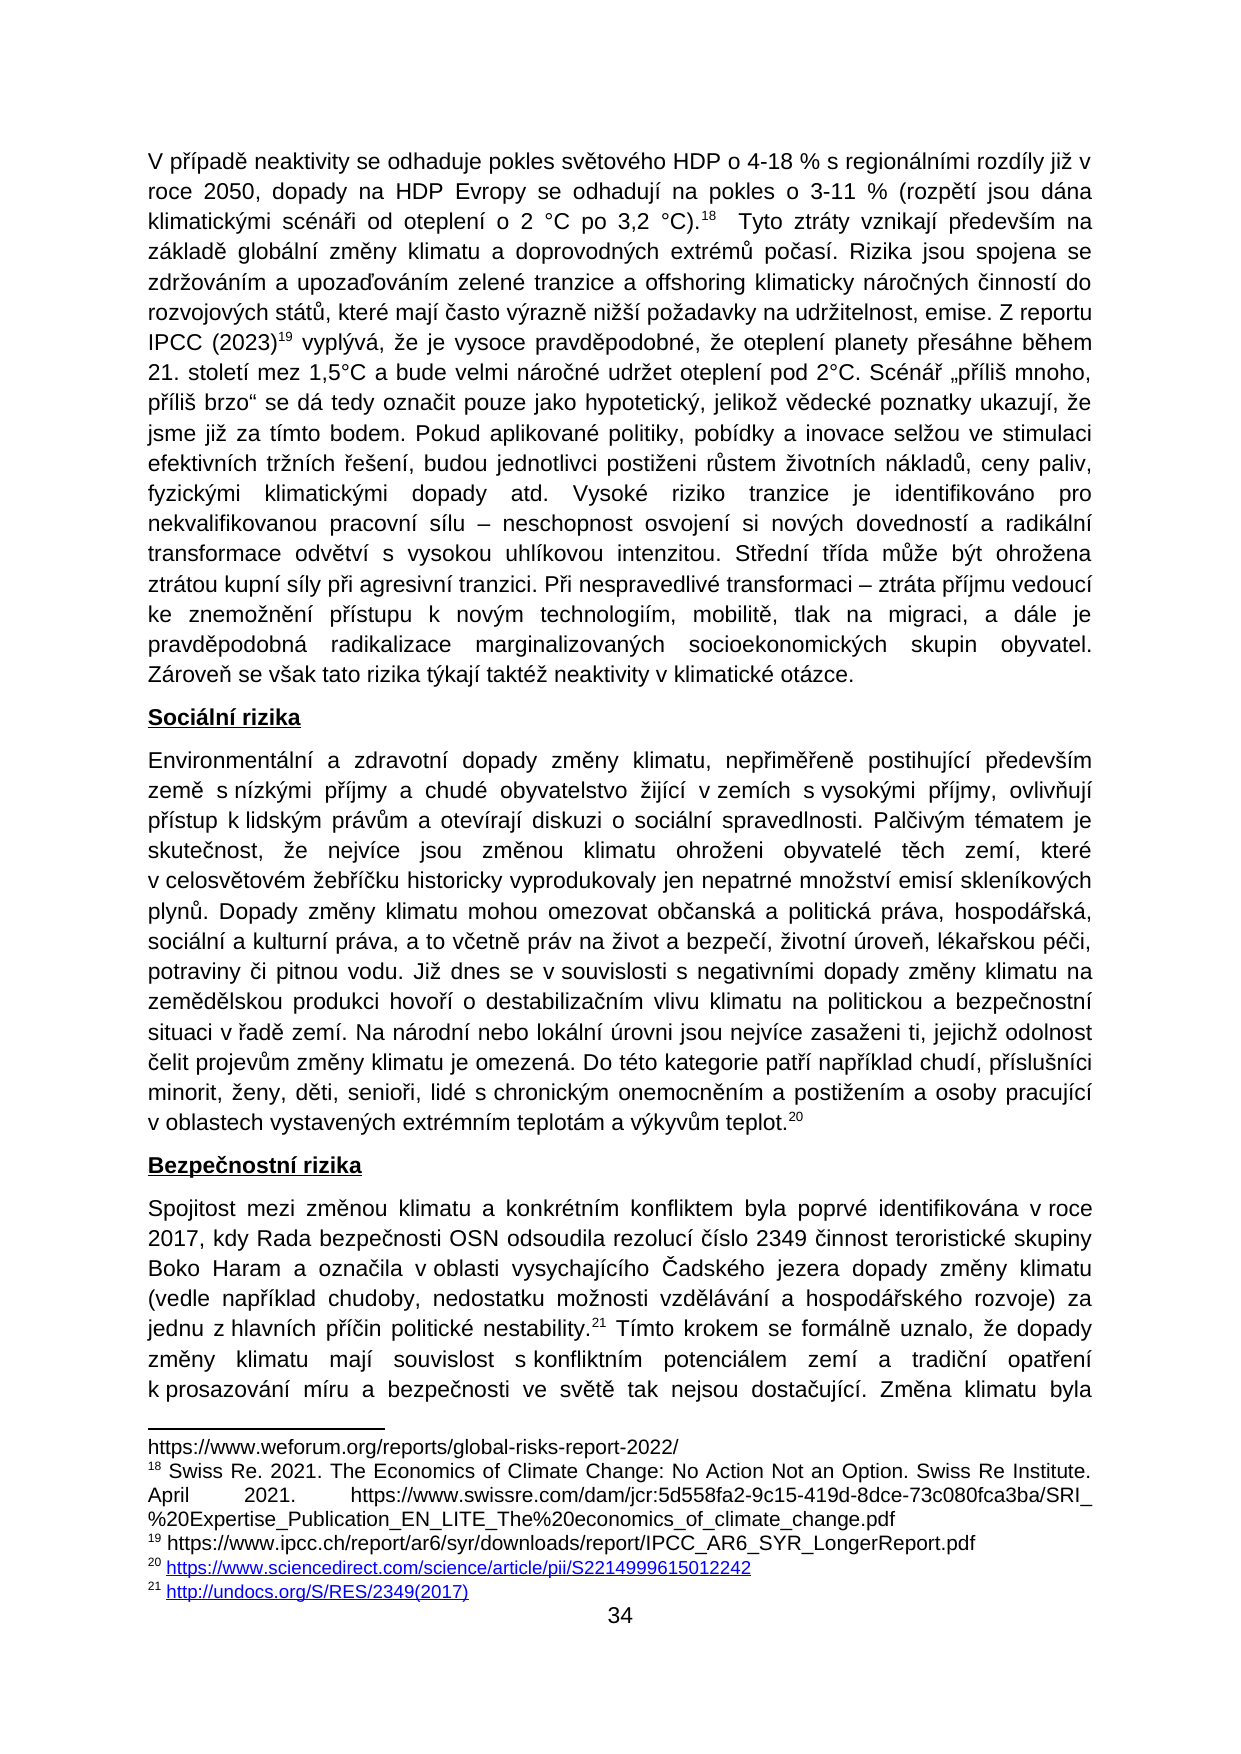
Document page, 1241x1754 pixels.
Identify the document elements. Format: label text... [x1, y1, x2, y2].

text Bezpečnostní rizika [148, 1152, 1093, 1178]
text Environmentální a zdravotní dopady změny klimatu, nepřiměřeně postihující především země s nízkými příjmy a chudé obyvatelstvo žijící v zemích s vysokými příjmy, ovlivňují přístup k lidským právům a otevírají diskuzi o sociální spravedlnosti. Palčivým tématem je skutečnost, že nejvíce jsou změnou klimatu ohroženi obyvatelé těch zemí, které v celosvětovém žebříčku historicky vyprodukovaly jen nepatrné množství emisí skleníkových plynů. Dopady změny klimatu mohou omezovat občanská a politická práva, hospodářská, sociální a kulturní práva, a to včetně práv na život a bezpečí, životní úroveň, lékařskou péči, potraviny či pitnou vodu. Již dnes se v souvislosti s negativními dopady změny klimatu na zemědělskou produkci hovoří o destabilizačním vlivu klimatu na politickou a bezpečnostní situaci v řadě zemí. Na národní nebo lokální úrovni jsou nejvíce zasaženi ti, jejichž odolnost čelit projevům změny klimatu je omezená. Do této kategorie patří například chudí, příslušníci minorit, ženy, děti, senioři, lidé s chronickým onemocněním a postižením a osoby pracující v oblastech vystavených extrémním teplotám a výkyvům teplot. [148, 747, 1093, 1135]
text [148, 1194, 1093, 1402]
text V případě neaktivity se odhaduje pokles světového HDP o 4-18 % s regionálními rozdíly již v roce 2050, dopady na HDP Evropy se odhadují na pokles o 3-11 % (rozpětí jsou dána klimatickými scénáři od oteplení o 2 °C po 3,2 °C). Tyto ztráty vznikají především na základě globální změny klimatu a doprovodných extrémů počasí. Rizika jsou spojena se zdržováním a upozaďováním zelené tranzice a offshoring klimaticky náročných činností do rozvojových států, které mají často výrazně nižší požadavky na udržitelnost, emise. Z reportu IPCC (2023) vyplývá, že je vysoce pravděpodobné, že oteplení planety přesáhne během 21. století mez 1,5°C a bude velmi náročné udržet oteplení pod 2°C. Scénář „příliš mnoho, příliš brzo“ se dá tedy označit pouze jako hypotetický, jelikož vědecké poznatky ukazují, že jsme již za tímto bodem. Pokud aplikované politiky, pobídky a inovace selžou ve stimulaci efektivních tržních řešení, budou jednotlivci postiženi růstem životních nákladů, ceny paliv, fyzickými klimatickými dopady atd. Vysoké riziko tranzice je identifikováno pro nekvalifikovanou pracovní sílu – neschopnost osvojení si nových dovedností a radikální transformace odvětví s vysokou uhlíkovou intenzitou. Střední třída může být ohrožena ztrátou kupní síly při agresivní tranzici. Při nespravedlivé transformaci – ztráta příjmu vedoucí ke znemožnění přístupu k novým technologiím, mobilitě, tlak na migraci, a dále je pravděpodobná radikalizace marginalizovaných socioekonomických skupin obyvatel. Zároveň se však tato rizika týkají taktéž neaktivity v klimatické otázce. [148, 148, 1093, 687]
text Sociální rizika [148, 704, 1093, 730]
